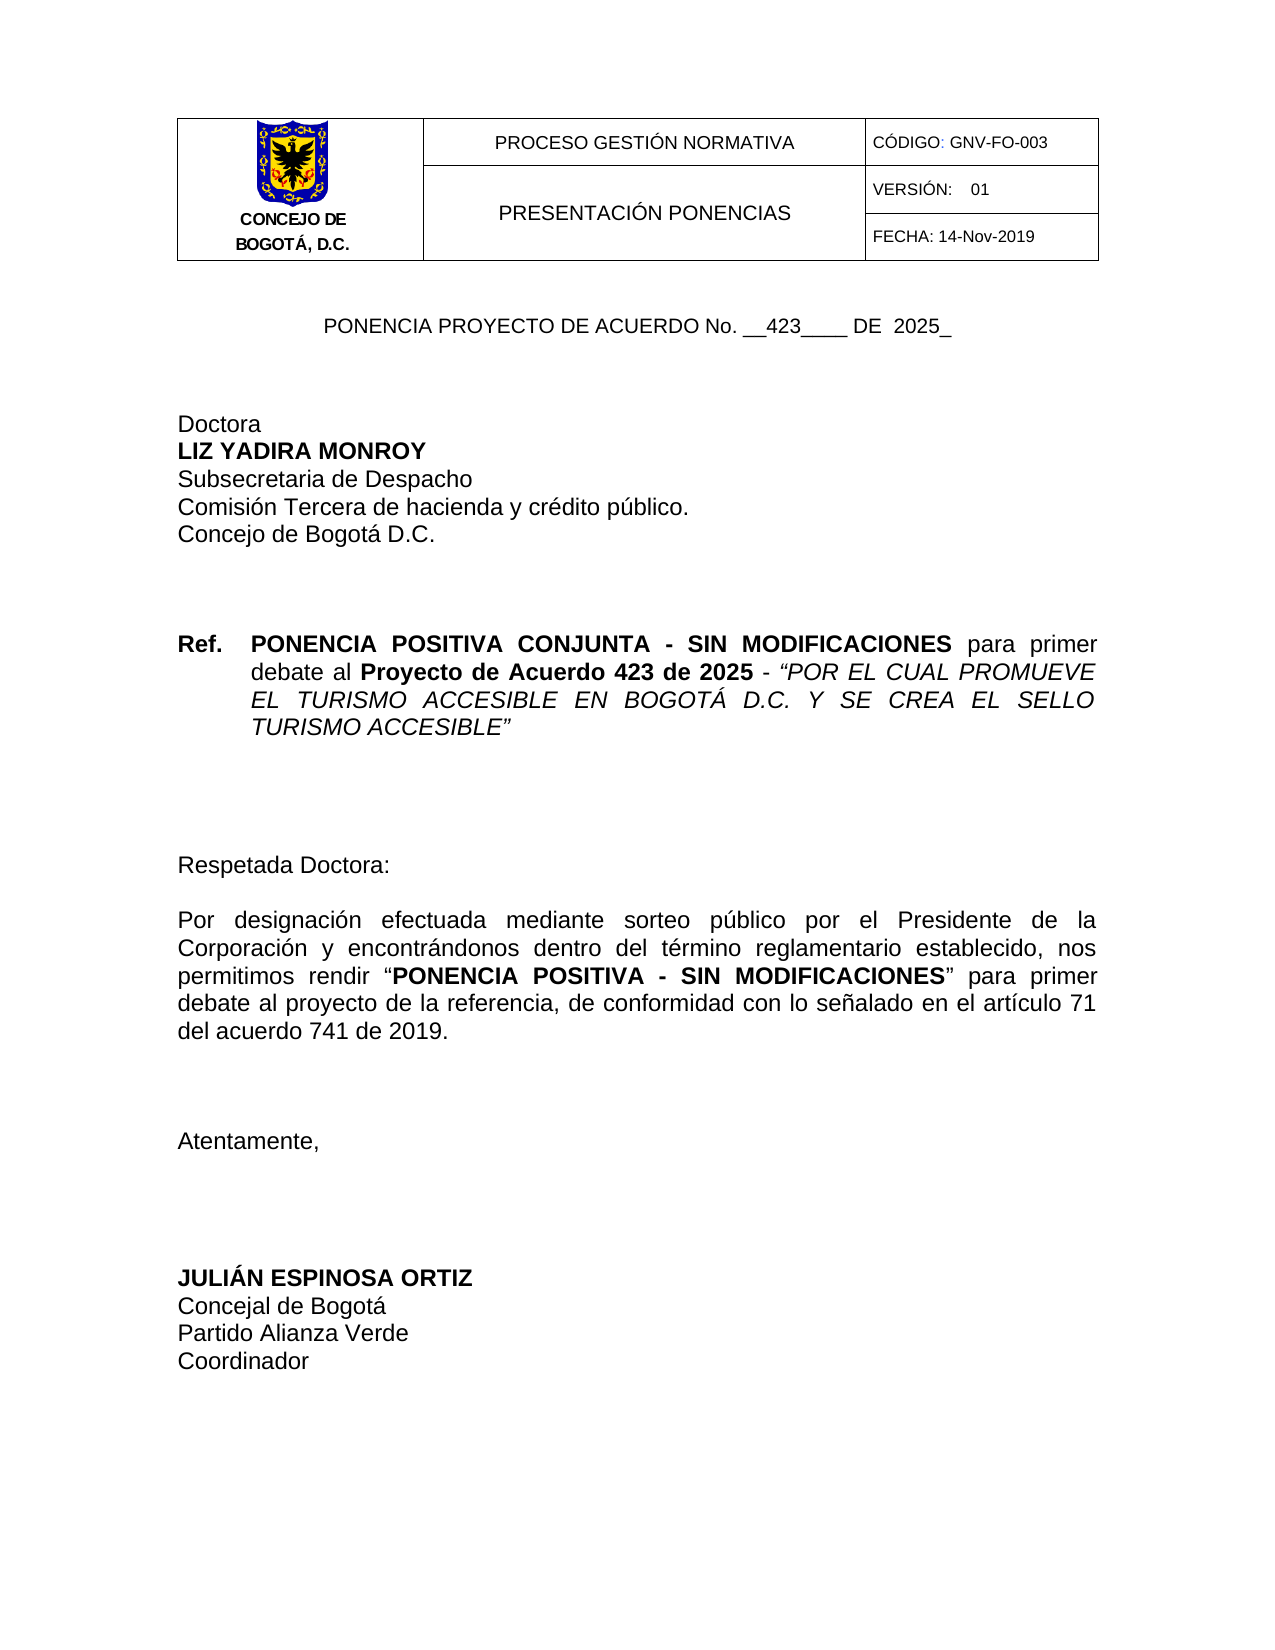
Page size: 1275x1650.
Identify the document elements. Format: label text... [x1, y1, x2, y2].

text Respetada Doctora: [177, 851, 1098, 879]
text Doctora [177, 409, 1098, 437]
text Por designación efectuada mediante sorteo público por el Presidente de la Corporación y encontrándonos dentro del término reglamentario establecido, nos permitimos rendir “PONENCIA POSITIVA - SIN MODIFICACIONES” para primer debate al proyecto de la referencia, de conformidad con lo señalado en el artículo 71 del acuerdo 741 de 2019. [177, 906, 1098, 1044]
text Concejo de Bogotá D.C. [177, 520, 1098, 548]
text PONENCIA PROYECTO DE ACUERDO No. __423____ DE 2025_ [177, 314, 1098, 338]
text Subsecretaria de Despacho [177, 465, 1098, 492]
text JULIÁN ESPINOSA ORTIZ [177, 1264, 1098, 1292]
text Atentamente, [177, 1127, 1098, 1155]
text LIZ YADIRA MONROY [177, 437, 1098, 465]
text Concejal de Bogotá [177, 1292, 1098, 1319]
text Ref. PONENCIA POSITIVA CONJUNTA - SIN MODIFICACIONES para primer debate al Proyecto de Acuerdo 423 de 2025 - “POR EL CUAL PROMUEVE EL TURISMO ACCESIBLE EN BOGOTÁ D.C. Y SE CREA EL SELLO TURISMO ACCESIBLE” [177, 630, 1098, 741]
text Partido Alianza Verde Coordinador [177, 1319, 1098, 1374]
text Comisión Tercera de hacienda y crédito público. [177, 492, 1098, 520]
